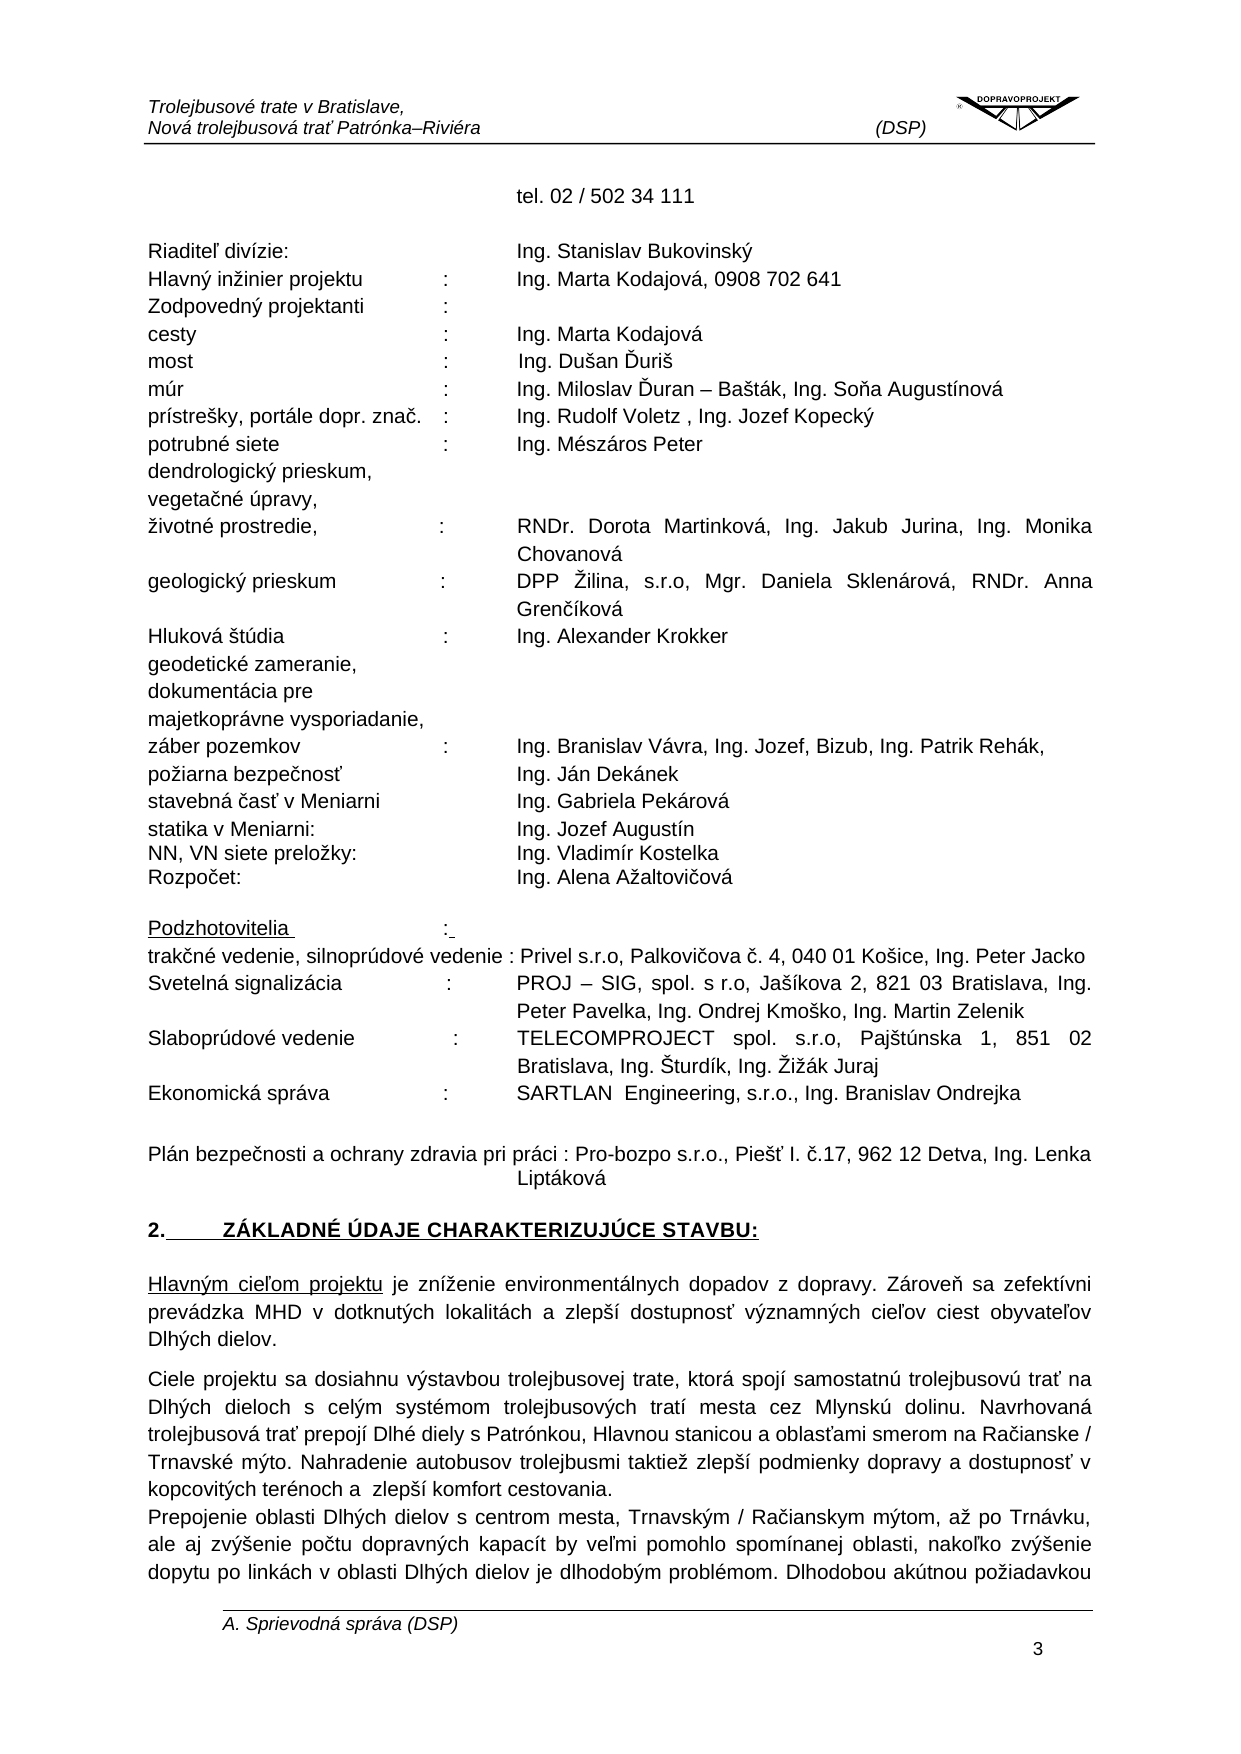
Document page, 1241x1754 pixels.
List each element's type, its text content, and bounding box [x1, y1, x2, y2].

text Hlavný inžinier projektu : Ing. Marta Kodajová, 0908 702 641 [148, 267, 1093, 291]
text vegetačné úpravy, [148, 487, 1093, 511]
text Rozpočet: Ing. Alena Ažaltovičová [148, 864, 1093, 888]
text geologický prieskum : DPP Žilina, s.r.o, Mgr. Daniela Sklenárová, RNDr. Anna Grenčíková [148, 569, 1093, 621]
text statika v Meniarni: Ing. Jozef Augustín [148, 817, 1093, 841]
text tel. 02 / 502 34 111 [148, 184, 1093, 208]
text stavebná časť v Meniarni Ing. Gabriela Pekárová [148, 789, 1093, 813]
text Hlavným cieľom projektu je zníženie environmentálnych dopadov z dopravy. Zároveň sa zefektívni prevádzka MHD v dotknutých lokalitách a zlepší dostupnosť významných cieľov ciest obyvateľov Dlhých dielov. [148, 1272, 1093, 1351]
text geodetické zameranie, [148, 652, 1093, 676]
text Ciele projektu sa dosiahnu výstavbou trolejbusovej trate, ktorá spojí samostatnú trolejbusovú trať na Dlhých dieloch s celým systémom trolejbusových tratí mesta cez Mlynskú dolinu. Navrhovaná trolejbusová trať prepojí Dlhé diely s Patrónkou, Hlavnou stanicou a oblasťami smerom na Račianske / Trnavské mýto. Nahradenie autobusov trolejbusmi taktiež zlepší podmienky dopravy a dostupnosť v kopcovitých terénoch a zlepší komfort cestovania. [148, 1367, 1093, 1501]
text Plán bezpečnosti a ochrany zdravia pri práci : Pro-bozpo s.r.o., Piešť I. č.17, 962 12 Detva, Ing. Lenka Liptáková [148, 1142, 1093, 1190]
text Hluková štúdia : Ing. Alexander Krokker [148, 624, 1093, 648]
text majetkoprávne vysporiadanie, [148, 707, 1093, 731]
text múr : Ing. Miloslav Ďuran – Bašták, Ing. Soňa Augustínová [148, 377, 1093, 401]
text požiarna bezpečnosť Ing. Ján Dekánek [148, 762, 1093, 786]
text potrubné siete : Ing. Mészáros Peter [148, 432, 1093, 456]
text Podzhotovitelia : [148, 916, 1093, 940]
text cesty : Ing. Marta Kodajová [148, 322, 1093, 346]
text Slaboprúdové vedenie : TELECOMPROJECT spol. s.r.o, Pajštúnska 1, 851 02 Bratislava, Ing. Šturdík, Ing. Žižák Juraj [148, 1026, 1093, 1077]
text záber pozemkov : Ing. Branislav Vávra, Ing. Jozef, Bizub, Ing. Patrik Rehák, [148, 734, 1093, 758]
text Riaditeľ divízie: Ing. Stanislav Bukovinský [148, 239, 1093, 263]
text prístrešky, portále dopr. znač. : Ing. Rudolf Voletz , Ing. Jozef Kopecký [148, 404, 1093, 428]
text NN, VN siete preložky: Ing. Vladimír Kostelka [148, 841, 1093, 864]
text Ekonomická správa : SARTLAN Engineering, s.r.o., Ing. Branislav Ondrejka [148, 1081, 1093, 1105]
text životné prostredie, : RNDr. Dorota Martinková, Ing. Jakub Jurina, Ing. Monika Chovanová [148, 514, 1093, 566]
text dokumentácia pre [148, 679, 1093, 703]
text Svetelná signalizácia : PROJ – SIG, spol. s r.o, Jašíkova 2, 821 03 Bratislava, Ing. Peter Pavelka, Ing. Ondrej Kmoško, Ing. Martin Zelenik [148, 971, 1093, 1022]
text dendrologický prieskum, [148, 459, 1093, 483]
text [148, 1505, 1093, 1584]
text most : Ing. Dušan Ďuriš [148, 349, 1093, 373]
text Zodpovedný projektanti : [148, 294, 1093, 318]
text trakčné vedenie, silnoprúdové vedenie : Privel s.r.o, Palkovičova č. 4, 040 01 Košice, Ing. Peter Jacko [148, 943, 1093, 967]
subtitle Základné údaje charakterizujúce stavbu: [148, 1218, 1093, 1242]
